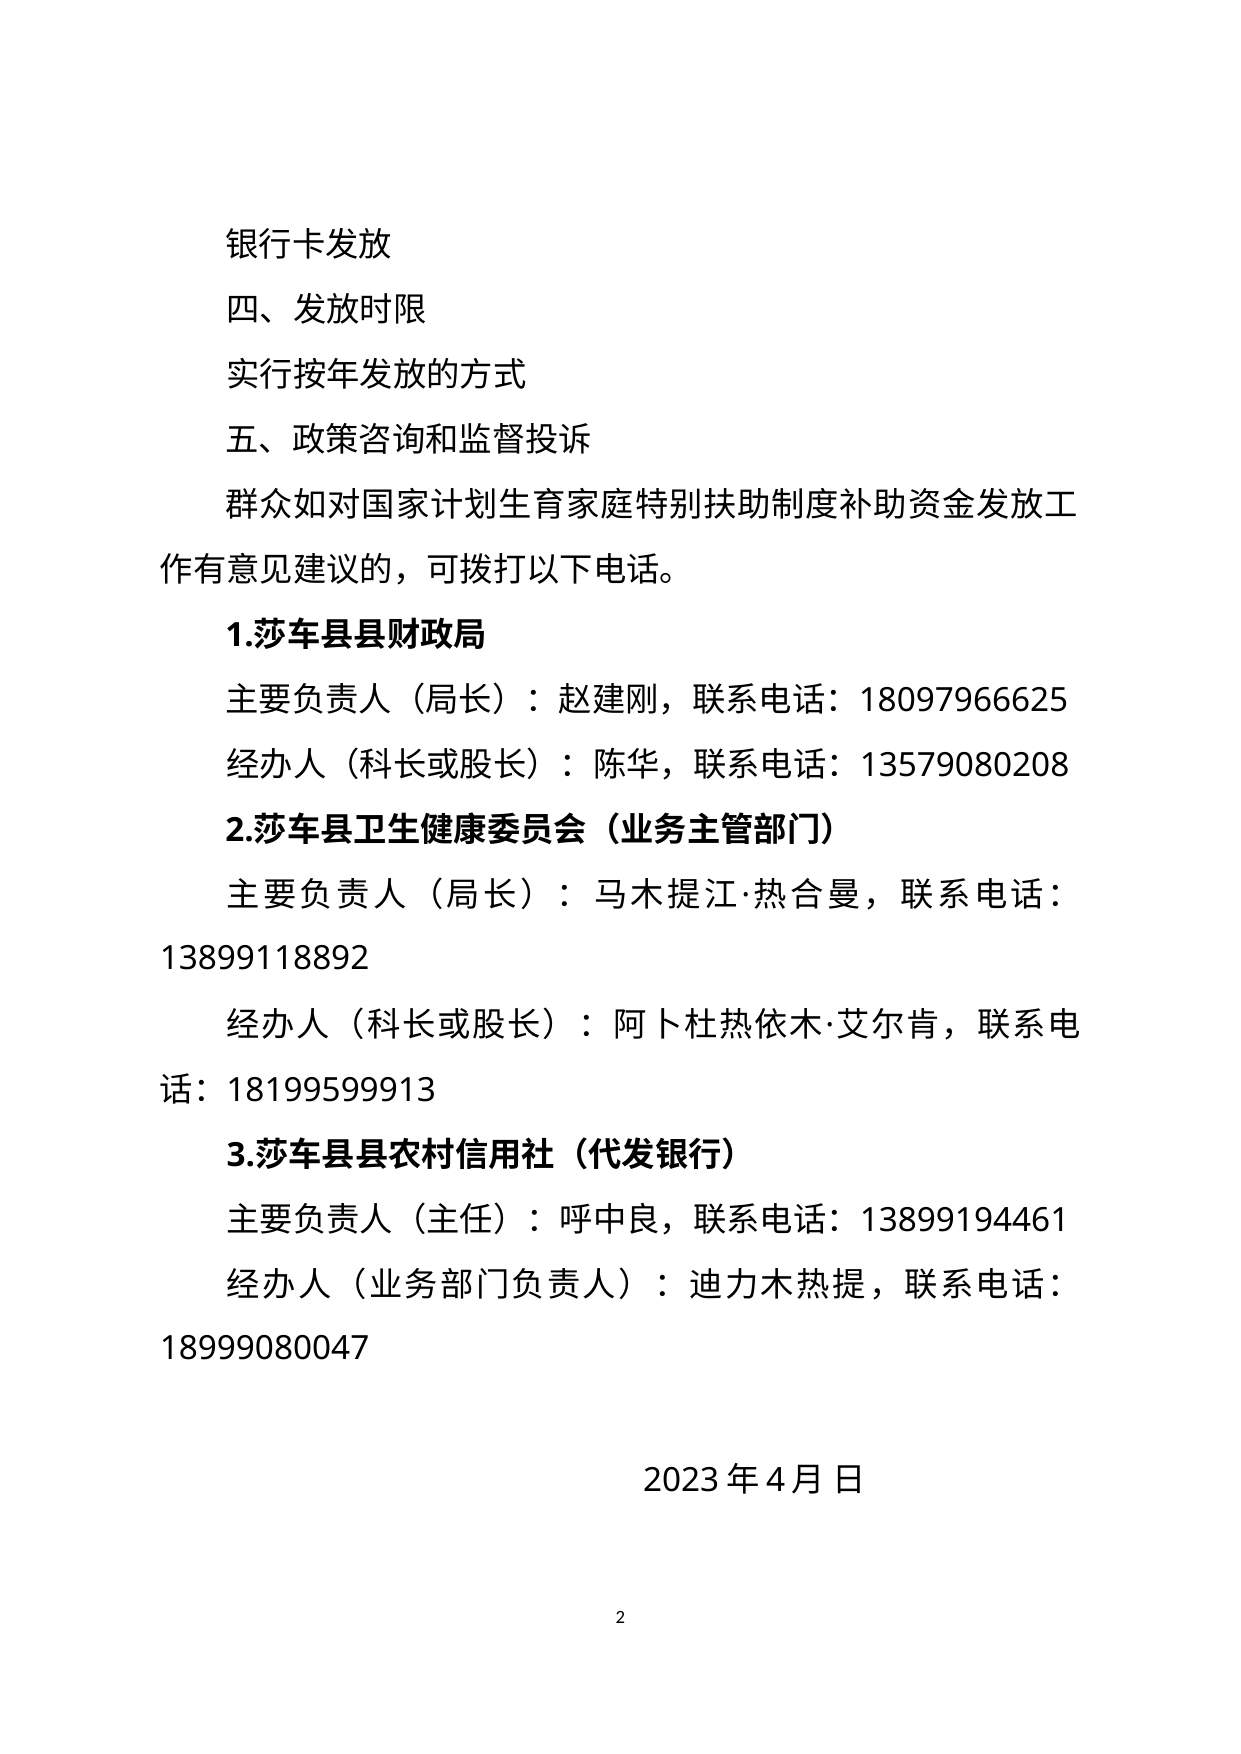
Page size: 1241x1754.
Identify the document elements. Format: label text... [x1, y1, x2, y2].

text 四、发放时限 [159, 274, 1081, 339]
text 主要负责人（局长）：赵建刚，联系电话：18097966625 [159, 664, 1081, 729]
text 群众如对国家计划生育家庭特别扶助制度补助资金发放工作有意见建议的，可拨打以下电话。 [159, 469, 1081, 599]
text 五、政策咨询和监督投诉 [159, 404, 1081, 469]
text 2.莎车县卫生健康委员会（业务主管部门） [159, 794, 1081, 859]
text 经办人（业务部门负责人）：迪力木热提，联系电话：18999080047 [159, 1249, 1081, 1379]
text 主要负责人（局长）：马木提江·热合曼，联系电话：13899118892 [159, 859, 1081, 989]
text 经办人（科长或股长）：阿卜杜热依木·艾尔肯，联系电话：18199599913 [159, 989, 1081, 1119]
text 主要负责人（主任）：呼中良，联系电话：13899194461 [159, 1184, 1081, 1249]
text 银行卡发放 [159, 209, 1081, 274]
text 经办人（科长或股长）：陈华，联系电话：13579080208 [159, 729, 1081, 794]
text 3.莎车县县农村信用社（代发银行） [159, 1119, 1081, 1184]
text 2023年4月 日 [159, 1444, 1081, 1509]
text 实行按年发放的方式 [159, 339, 1081, 404]
text 1.莎车县县财政局 [159, 599, 1081, 664]
